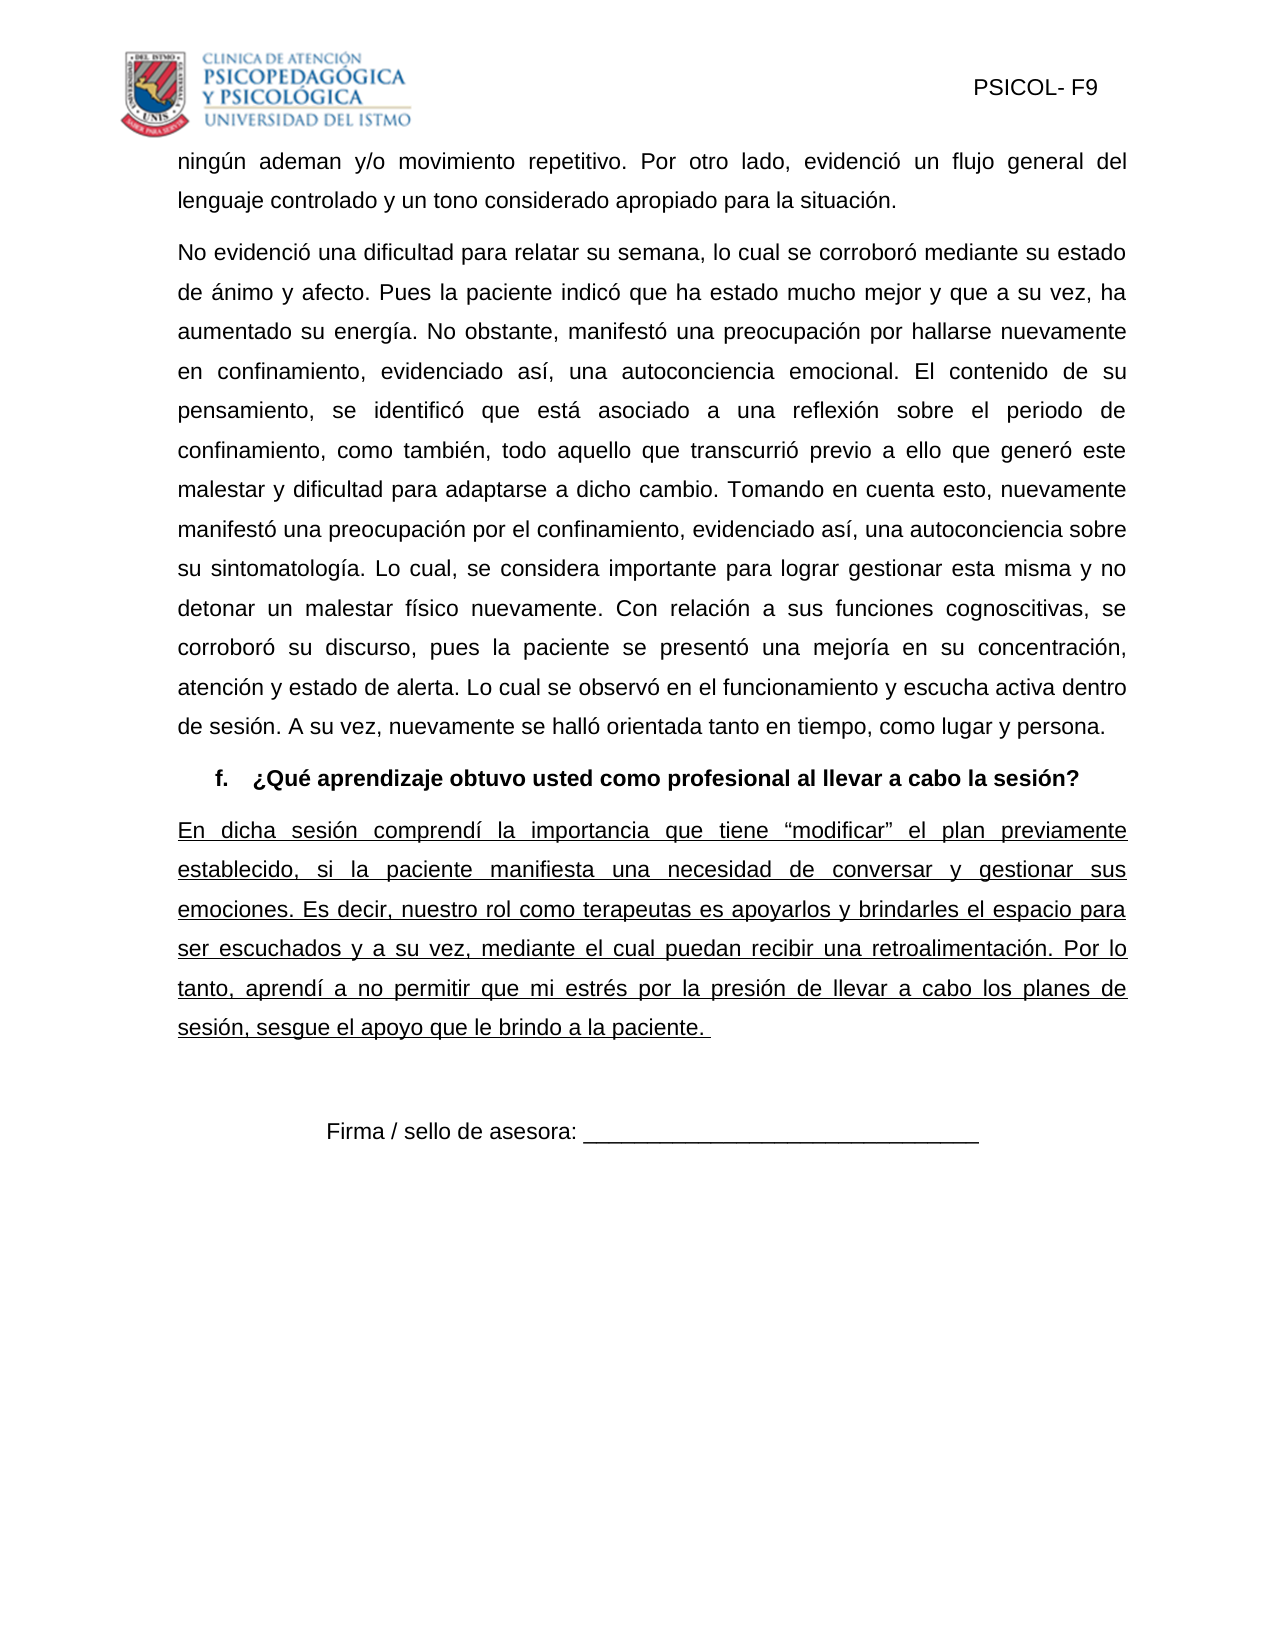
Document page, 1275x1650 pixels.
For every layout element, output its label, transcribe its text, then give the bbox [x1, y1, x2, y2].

picture [65, 20, 437, 148]
text En dicha sesión comprendí la importancia que tiene “modificar” el plan previamente establecido, si la paciente manifiesta una necesidad de conversar y gestionar sus emociones. Es decir, nuestro rol como terapeutas es apoyarlos y brindarles el espacio para ser escuchados y a su vez, mediante el cual puedan recibir una retroalimentación. Por lo tanto, aprendí a no permitir que mi estrés por la presión de llevar a cabo los planes de sesión, sesgue el apoyo que le brindo a la paciente. [177, 841, 1127, 879]
text En dicha sesión comprendí la importancia que tiene “modificar” el plan previamente establecido, si la paciente manifiesta una necesidad de conversar y gestionar sus emociones. Es decir, nuestro rol como terapeutas es apoyarlos y brindarles el espacio para ser escuchados y a su vez, mediante el cual puedan recibir una retroalimentación. Por lo tanto, aprendí a no permitir que mi estrés por la presión de llevar a cabo los planes de sesión, sesgue el apoyo que le brindo a la paciente. [177, 959, 1127, 998]
text No evidenció una dificultad para relatar su semana, lo cual se corroboró mediante su estado de ánimo y afecto. Pues la paciente indicó que ha estado mucho mejor y que a su vez, ha aumentado su energía. No obstante, manifestó una preocupación por hallarse nuevamente en confinamiento, evidenciado así, una autoconciencia emocional. El contenido de su pensamiento, se identificó que está asociado a una reflexión sobre el periodo de confinamiento, como también, todo aquello que transcurrió previo a ello que generó este malestar y dificultad para adaptarse a dicho cambio. Tomando en cuenta esto, nuevamente manifestó una preocupación por el confinamiento, evidenciado así, una autoconciencia sobre su sintomatología. Lo cual, se considera importante para lograr gestionar esta misma y no detonar un malestar físico nuevamente. Con relación a sus funciones cognoscitivas, se corroboró su discurso, pues la paciente se presentó una mejoría en su concentración, atención y estado de alerta. Lo cual se observó en el funcionamiento y escucha activa dentro de sesión. A su vez, nuevamente se halló orientada tanto en tiempo, como lugar y persona. [177, 239, 1127, 739]
text Firma / sello de asesora: _______________________________ [177, 1118, 1127, 1144]
text En dicha sesión comprendí la importancia que tiene “modificar” el plan previamente establecido, si la paciente manifiesta una necesidad de conversar y gestionar sus emociones. Es decir, nuestro rol como terapeutas es apoyarlos y brindarles el espacio para ser escuchados y a su vez, mediante el cual puedan recibir una retroalimentación. Por lo tanto, aprendí a no permitir que mi estrés por la presión de llevar a cabo los planes de sesión, sesgue el apoyo que le brindo a la paciente. [177, 999, 1127, 1041]
text En dicha sesión comprendí la importancia que tiene “modificar” el plan previamente establecido, si la paciente manifiesta una necesidad de conversar y gestionar sus emociones. Es decir, nuestro rol como terapeutas es apoyarlos y brindarles el espacio para ser escuchados y a su vez, mediante el cual puedan recibir una retroalimentación. Por lo tanto, aprendí a no permitir que mi estrés por la presión de llevar a cabo los planes de sesión, sesgue el apoyo que le brindo a la paciente. [177, 880, 1127, 958]
list ¿Qué aprendizaje obtuvo usted como profesional al llevar a cabo la sesión? [215, 765, 1127, 791]
